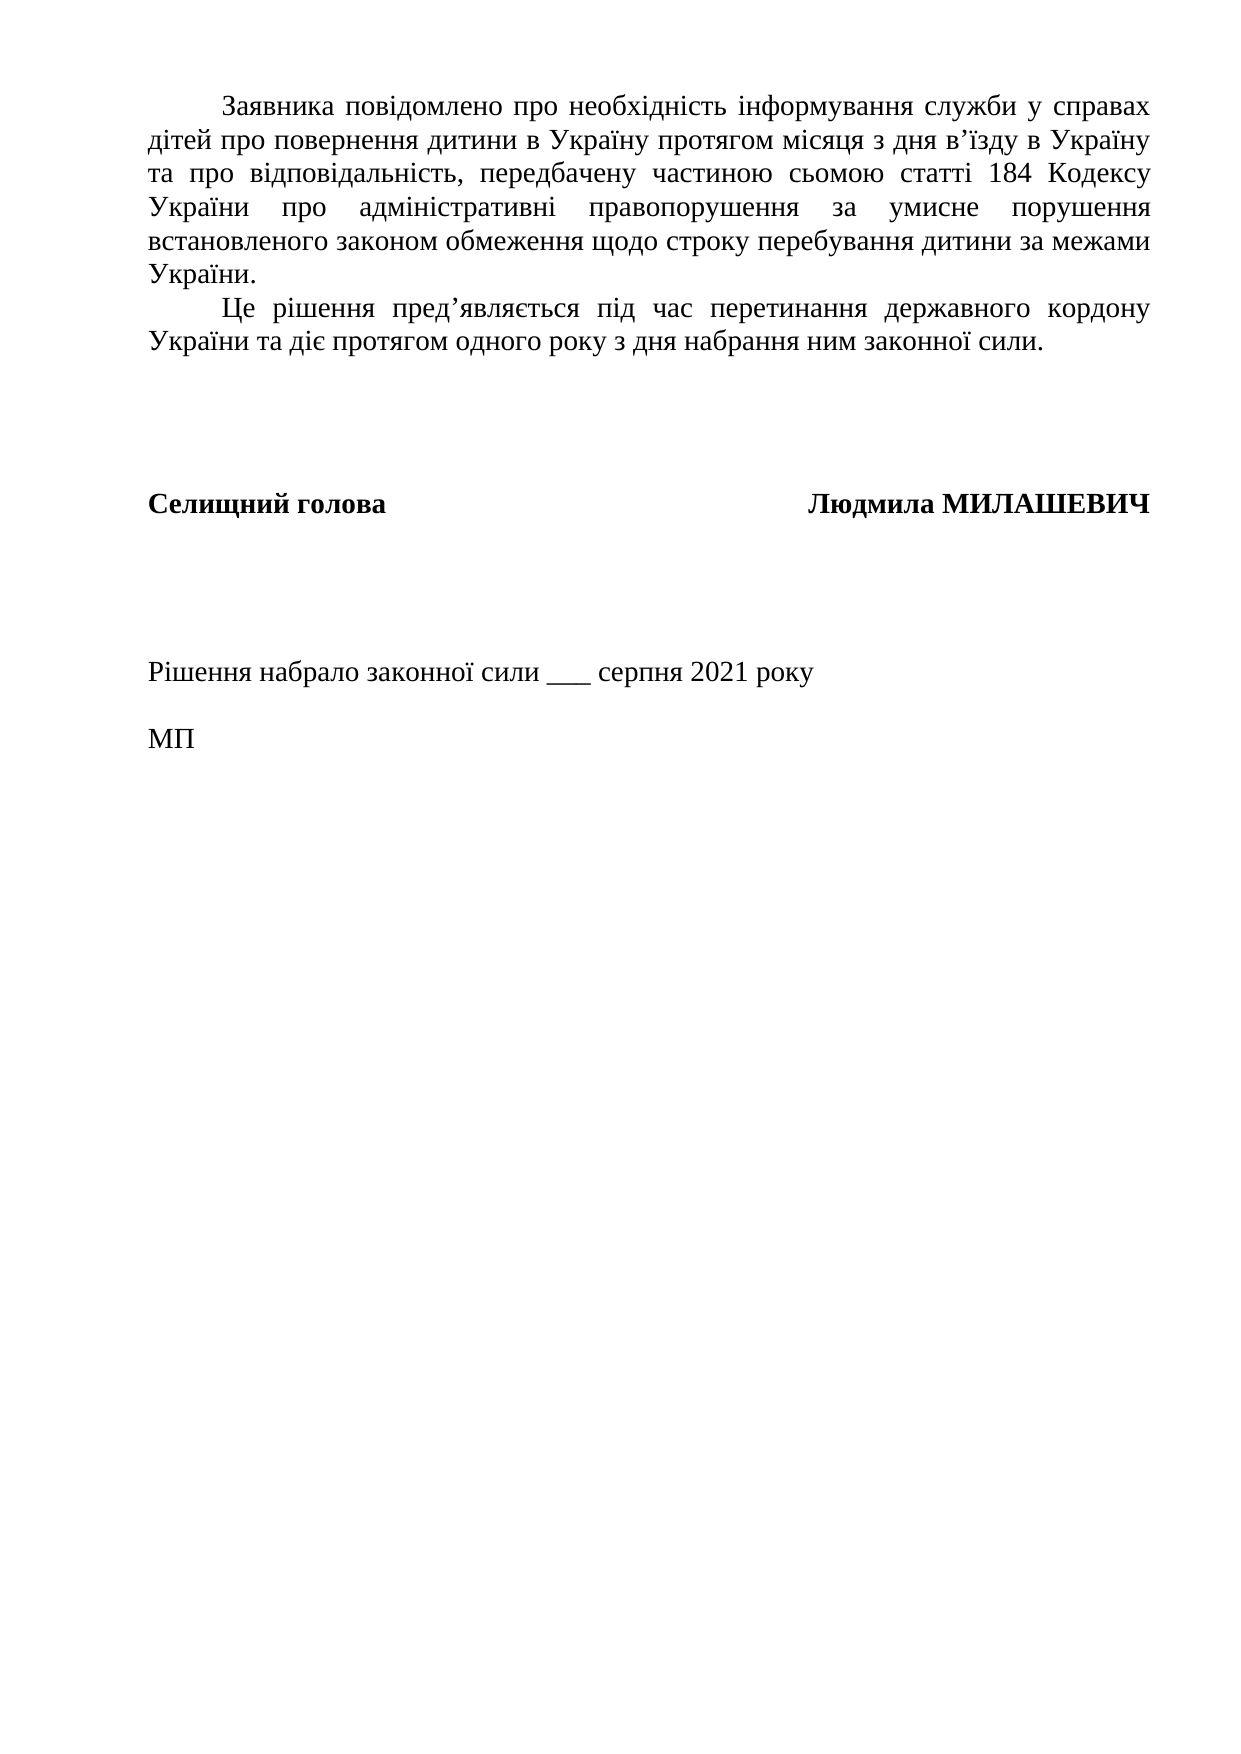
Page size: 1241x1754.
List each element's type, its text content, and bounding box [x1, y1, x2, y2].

text Це рішення пред’являється під час перетинання державного кордону України та діє протягом одного року з дня набрання ним законної сили. [148, 290, 1152, 357]
text Рішення набрало законної сили ___ серпня 2021 року [148, 654, 1152, 687]
text Заявника повідомлено про необхідність інформування служби у справах дітей про повернення дитини в Україну протягом місяця з дня в’їзду в Україну та про відповідальність, передбачену частиною сьомою статті 184 Кодексу України про адміністративні правопорушення за умисне порушення встановленого законом обмеження щодо строку перебування дитини за межами України. [148, 88, 1152, 290]
text Селищний голова Людмила МИЛАШЕВИЧ [148, 486, 1152, 520]
text МП [148, 721, 1152, 754]
